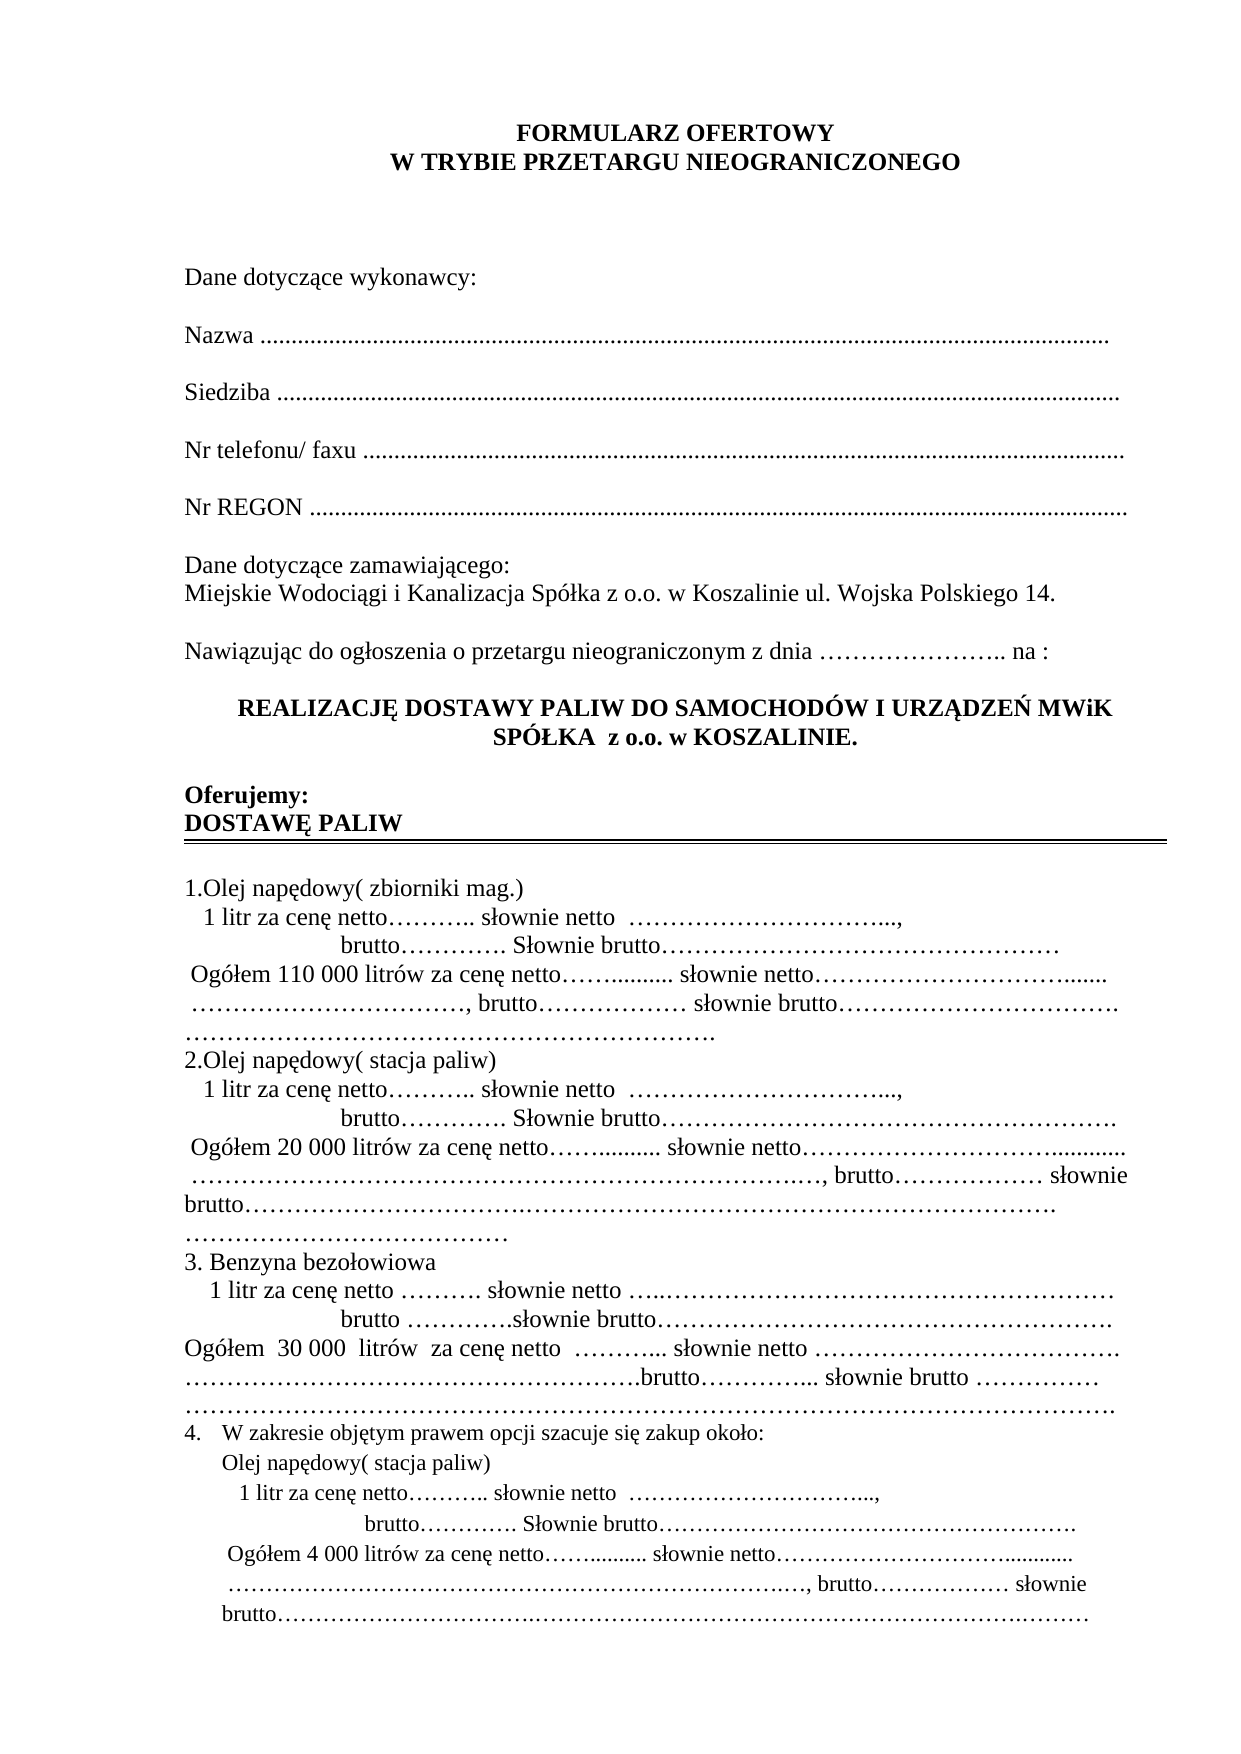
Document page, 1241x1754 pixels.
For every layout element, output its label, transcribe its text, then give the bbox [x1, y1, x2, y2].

list Ogółem 4 000 litrów za cenę netto…….......... słownie netto…………………………............ [222, 1540, 1167, 1566]
text Nawiązując do ogłoszenia o przetargu nieograniczonym z dnia ………………….. na : [184, 636, 1167, 665]
text Miejskie Wodociągi i Kanalizacja Spółka z o.o. w Koszalinie ul. Wojska Polskiego 14. [184, 578, 1167, 607]
text 1 litr za cenę netto……….. słownie netto …………………………..., [184, 1074, 1167, 1103]
text Nr telefonu/ faxu .......................................................................................................................... [184, 435, 1167, 463]
text 1.Olej napędowy( zbiorniki mag.) [184, 873, 1167, 902]
text ……………………………………………….brutto…………... słownie brutto …………… [184, 1362, 1167, 1390]
text Dane dotyczące zamawiającego: [184, 550, 1167, 578]
text REALIZACJĘ DOSTAWY PALIW DO SAMOCHODÓW I URZĄDZEŃ MWiK SPÓŁKA z o.o. w KOSZALINIE. [184, 693, 1167, 751]
list ……………………………………………………………….…, brutto……………… słownie brutto…………………………….……………………………………………………….……… [222, 1570, 1167, 1627]
text Ogółem 20 000 litrów za cenę netto…….......... słownie netto…………………………............ [184, 1132, 1167, 1160]
text DOSTAWĘ PALIW [184, 808, 1167, 839]
list brutto…………. Słownie brutto………………………………………………. [222, 1510, 1167, 1536]
text Siedziba ....................................................................................................................................... [184, 377, 1167, 406]
text Ogółem 30 000 litrów za cenę netto ………... słownie netto ………………………………. [184, 1333, 1167, 1362]
text 1 litr za cenę netto……….. słownie netto …………………………..., [184, 902, 1167, 930]
text brutto ………….słownie brutto………………………………………………. [184, 1304, 1167, 1333]
text 2.Olej napędowy( stacja paliw) [184, 1045, 1167, 1074]
text Nr REGON ................................................................................................................................... [184, 492, 1167, 521]
text brutto…………. Słownie brutto………………………………………… [184, 930, 1167, 959]
text ……………………………, brutto……………… słownie brutto……………………………. [184, 988, 1167, 1017]
text 3. Benzyna bezołowiowa [184, 1247, 1167, 1275]
text Nazwa ........................................................................................................................................ [184, 320, 1167, 348]
text …………………………………………………………………………………………………. [184, 1390, 1167, 1419]
text Oferujemy: [184, 780, 1167, 808]
text ……………………………………………………………….…, brutto……………… słownie brutto…………………………….……………………………………………………….………………………………… [184, 1160, 1167, 1247]
list Olej napędowy( stacja paliw) [222, 1449, 1167, 1476]
text W TRYBIE PRZETARGU NIEOGRANICZONEGO [184, 147, 1167, 176]
text Dane dotyczące wykonawcy: [184, 262, 1167, 291]
text 1 litr za cenę netto ………. słownie netto …..……………………………………………… [184, 1275, 1167, 1304]
list 1 litr za cenę netto……….. słownie netto …………………………..., [222, 1479, 1167, 1506]
list W zakresie objętym prawem opcji szacuje się zakup około: [184, 1419, 1167, 1445]
text brutto…………. Słownie brutto………………………………………………. [184, 1103, 1167, 1132]
text Ogółem 110 000 litrów za cenę netto…….......... słownie netto…………………………....... [184, 959, 1167, 988]
text ………………………………………………………. [184, 1017, 1167, 1045]
text FORMULARZ OFERTOWY [184, 118, 1167, 147]
